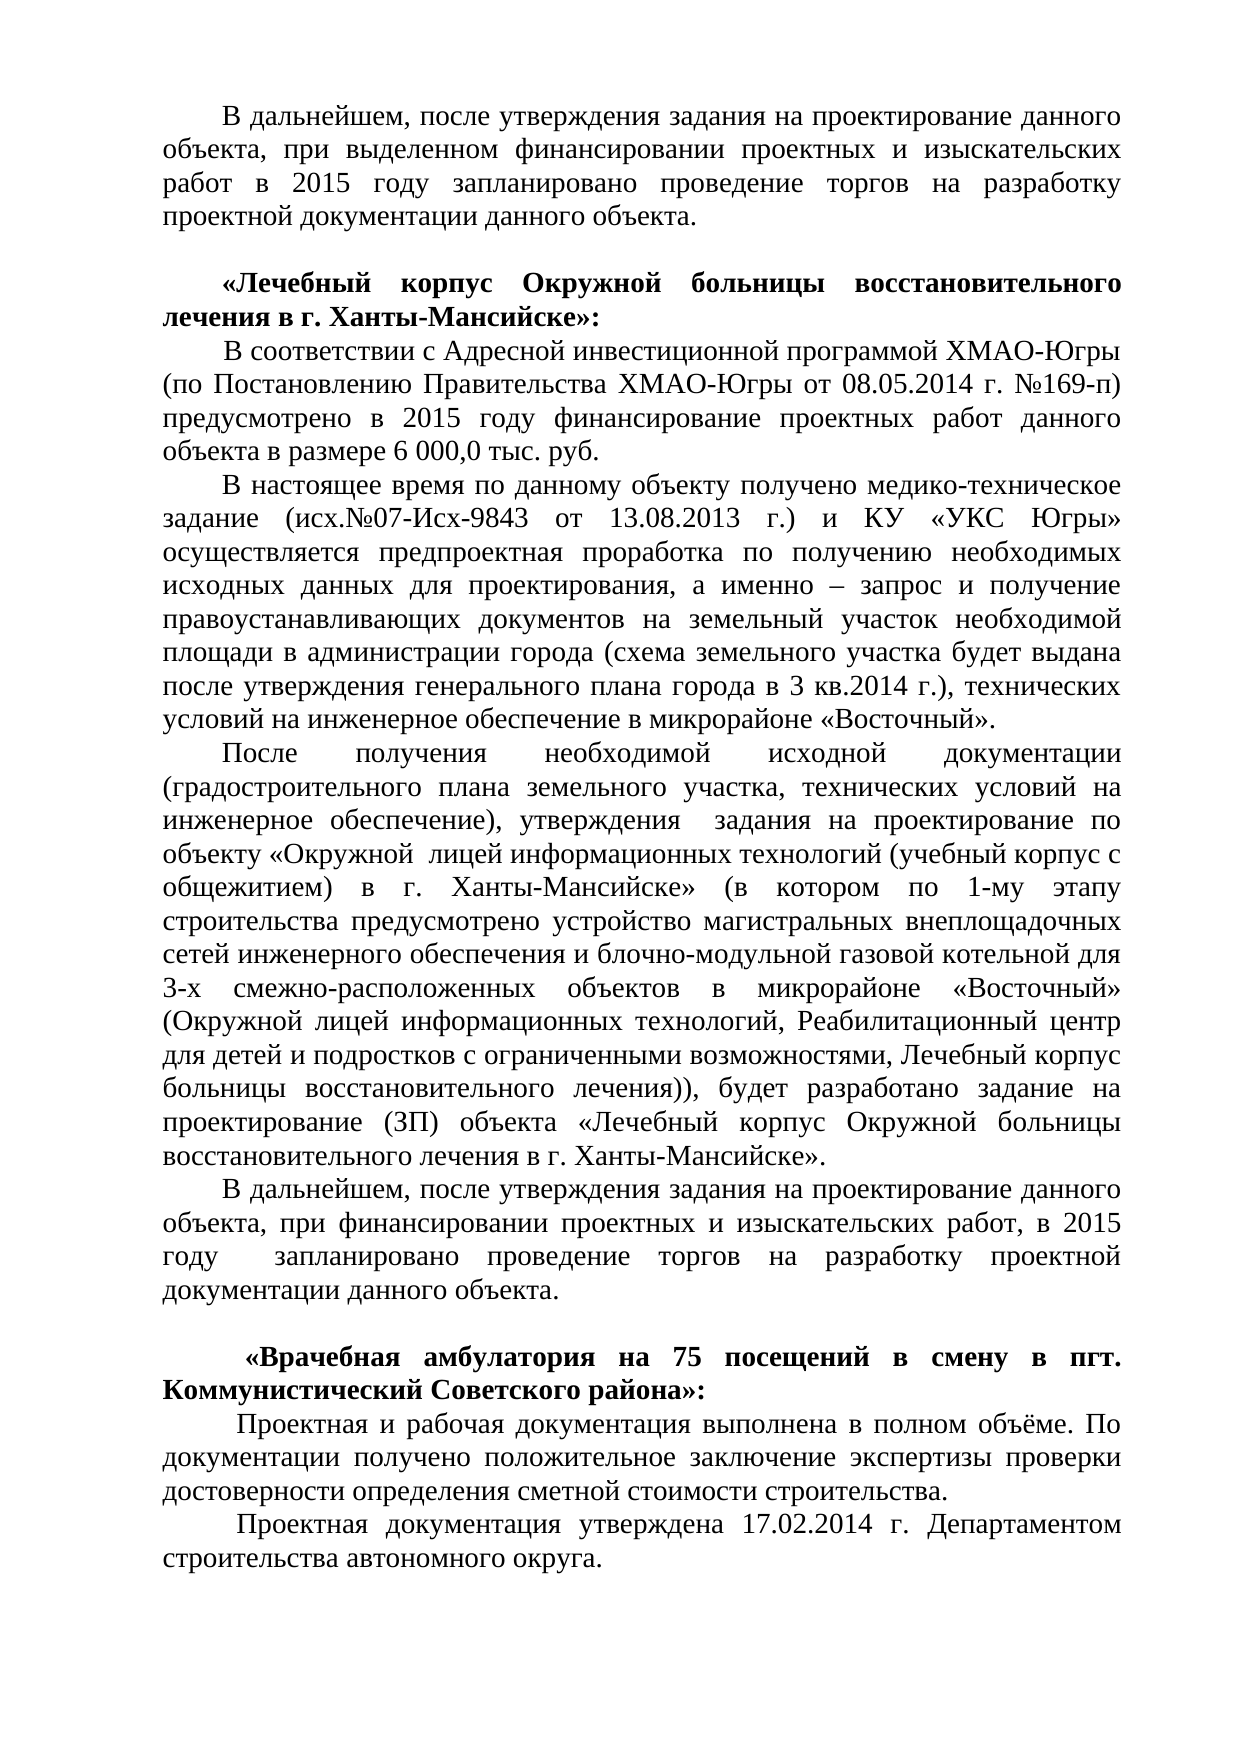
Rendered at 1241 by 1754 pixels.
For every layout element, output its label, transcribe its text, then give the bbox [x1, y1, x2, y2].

text «Лечебный корпус Окружной больницы восстановительного лечения в г. Ханты-Мансийске»: [162, 266, 1122, 333]
text В соответствии с Адресной инвестиционной программой ХМАО-Югры (по Постановлению Правительства ХМАО-Югры от 08.05.2014 г. №169-п) предусмотрено в 2015 году финансирование проектных работ данного объекта в размере 6 000,0 тыс. руб. [162, 333, 1122, 467]
text После получения необходимой исходной документации (градостроительного плана земельного участка, технических условий на инженерное обеспечение), утверждения задания на проектирование по объекту «Окружной лицей информационных технологий (учебный корпус с общежитием) в г. Ханты-Мансийске» (в котором по 1-му этапу строительства предусмотрено устройство магистральных внеплощадочных сетей инженерного обеспечения и блочно-модульной газовой котельной для 3-х смежно-расположенных объектов в микрорайоне «Восточный» (Окружной лицей информационных технологий, Реабилитационный центр для детей и подростков с ограниченными возможностями, Лечебный корпус больницы восстановительного лечения)), будет разработано задание на проектирование (ЗП) объекта «Лечебный корпус Окружной больницы восстановительного лечения в г. Ханты-Мансийске». [162, 735, 1122, 1171]
text «Врачебная амбулатория на 75 посещений в смену в пгт. Коммунистический Советского района»: [162, 1339, 1122, 1406]
text В дальнейшем, после утверждения задания на проектирование данного объекта, при выделенном финансировании проектных и изыскательских работ в 2015 году запланировано проведение торгов на разработку проектной документации данного объекта. [162, 98, 1122, 232]
text В настоящее время по данному объекту получено медико-техническое задание (исх.№07-Исх-9843 от 13.08.2013 г.) и КУ «УКС Югры» осуществляется предпроектная проработка по получению необходимых исходных данных для проектирования, а именно – запрос и получение правоустанавливающих документов на земельный участок необходимой площади в администрации города (схема земельного участка будет выдана после утверждения генерального плана города в 3 кв.2014 г.), технических условий на инженерное обеспечение в микрорайоне «Восточный». [162, 467, 1122, 735]
text Проектная и рабочая документация выполнена в полном объёме. По документации получено положительное заключение экспертизы проверки достоверности определения сметной стоимости строительства. [162, 1406, 1122, 1507]
text Проектная документация утверждена 17.02.2014 г. Департаментом строительства автономного округа. [162, 1507, 1122, 1574]
text В дальнейшем, после утверждения задания на проектирование данного объекта, при финансировании проектных и изыскательских работ, в 2015 году запланировано проведение торгов на разработку проектной документации данного объекта. [162, 1171, 1122, 1305]
